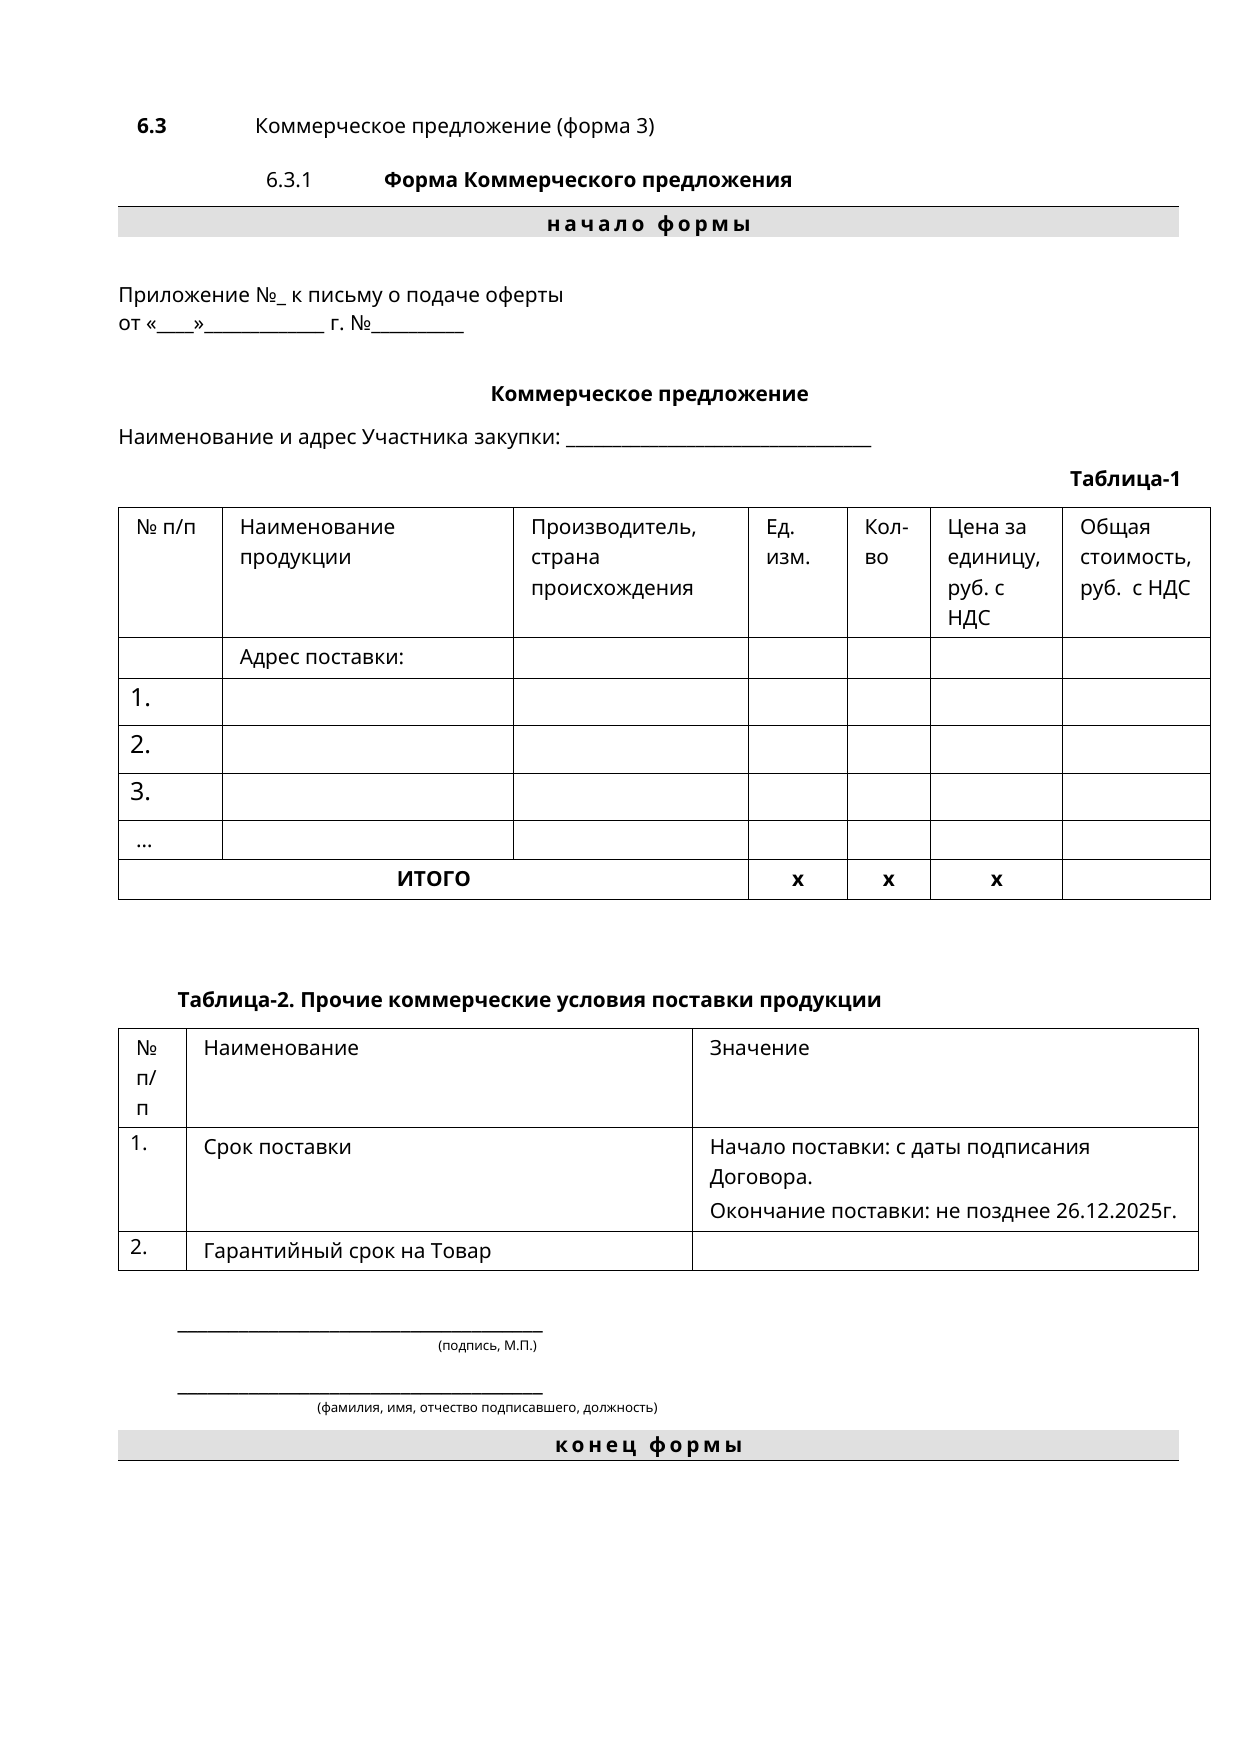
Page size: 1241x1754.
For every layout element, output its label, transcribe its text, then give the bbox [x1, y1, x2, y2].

subtitle Коммерческое предложение (форма 3) [137, 111, 1181, 140]
table_cell [749, 821, 847, 859]
text (подпись, М.П.) [118, 1336, 797, 1367]
text ____________________________________ [118, 1367, 1181, 1399]
table_header Общая стоимость, руб. с НДС [1063, 508, 1210, 637]
table_cell [848, 726, 930, 772]
table_cell [848, 821, 930, 859]
text Коммерческое предложение [118, 379, 1181, 408]
text Приложение №_ к письму о подаче оферты от «____»_____________ г. №__________ [118, 280, 1181, 337]
text Таблица-1 [118, 464, 1181, 493]
table_cell х [749, 860, 847, 898]
table_cell Гарантийный срок на Товар [187, 1232, 692, 1270]
table_cell [931, 638, 1062, 678]
table_cell [514, 638, 748, 678]
table_header Наименование [187, 1029, 692, 1127]
table_cell [1063, 638, 1210, 678]
table_cell [1063, 774, 1210, 819]
table_cell [223, 726, 513, 772]
table_cell [223, 774, 513, 819]
table_cell [1063, 821, 1210, 859]
table_cell [223, 821, 513, 859]
table_cell [119, 679, 222, 725]
table_cell [749, 774, 847, 819]
table_cell [514, 774, 748, 819]
text конец формы [118, 1430, 1179, 1460]
table_cell [848, 774, 930, 819]
table_cell [931, 774, 1062, 819]
table_cell [119, 638, 222, 678]
list Форма Коммерческого предложения [266, 165, 1181, 193]
table_cell [514, 726, 748, 772]
table_cell [119, 1128, 186, 1231]
table_cell [848, 679, 930, 725]
table_cell Адрес поставки: [223, 638, 513, 678]
text ____________________________________ [118, 1305, 1181, 1336]
table_cell [514, 679, 748, 725]
text Таблица-2. Прочие коммерческие условия поставки продукции [118, 985, 1181, 1013]
table_cell [931, 726, 1062, 772]
table_header Производитель, страна происхождения [514, 508, 748, 637]
table_cell [1063, 679, 1210, 725]
table_cell [931, 821, 1062, 859]
table_cell … [119, 821, 222, 859]
table_cell [514, 821, 748, 859]
text начало формы [118, 207, 1179, 237]
table_header Ед. изм. [749, 508, 847, 637]
text (фамилия, имя, отчество подписавшего, должность) [118, 1399, 797, 1430]
table_header Значение [693, 1029, 1198, 1127]
table_cell [119, 774, 222, 819]
table_cell [848, 638, 930, 678]
table_cell [931, 679, 1062, 725]
table_cell ИТОГО [119, 860, 748, 898]
table_cell Начало поставки: с даты подписания Договора. Окончание поставки: не позднее 26.12.2025г. [693, 1128, 1198, 1231]
table_header Кол-во [848, 508, 930, 637]
table_cell [749, 679, 847, 725]
table_cell [119, 726, 222, 772]
table_cell х [848, 860, 930, 898]
table_header Цена за единицу, руб. с НДС [931, 508, 1062, 637]
table_cell [1063, 860, 1210, 898]
table_cell Срок поставки [187, 1128, 692, 1231]
table_cell [693, 1232, 1198, 1270]
table_cell х [931, 860, 1062, 898]
table_cell [749, 726, 847, 772]
table_cell [119, 1232, 186, 1270]
table_cell [1063, 726, 1210, 772]
table_cell [749, 638, 847, 678]
table_header № п/п [119, 508, 222, 637]
text Наименование и адрес Участника закупки: _________________________________ [118, 422, 1181, 450]
table_header № п/п [119, 1029, 186, 1127]
table_header Наименование продукции [223, 508, 513, 637]
table_cell [223, 679, 513, 725]
